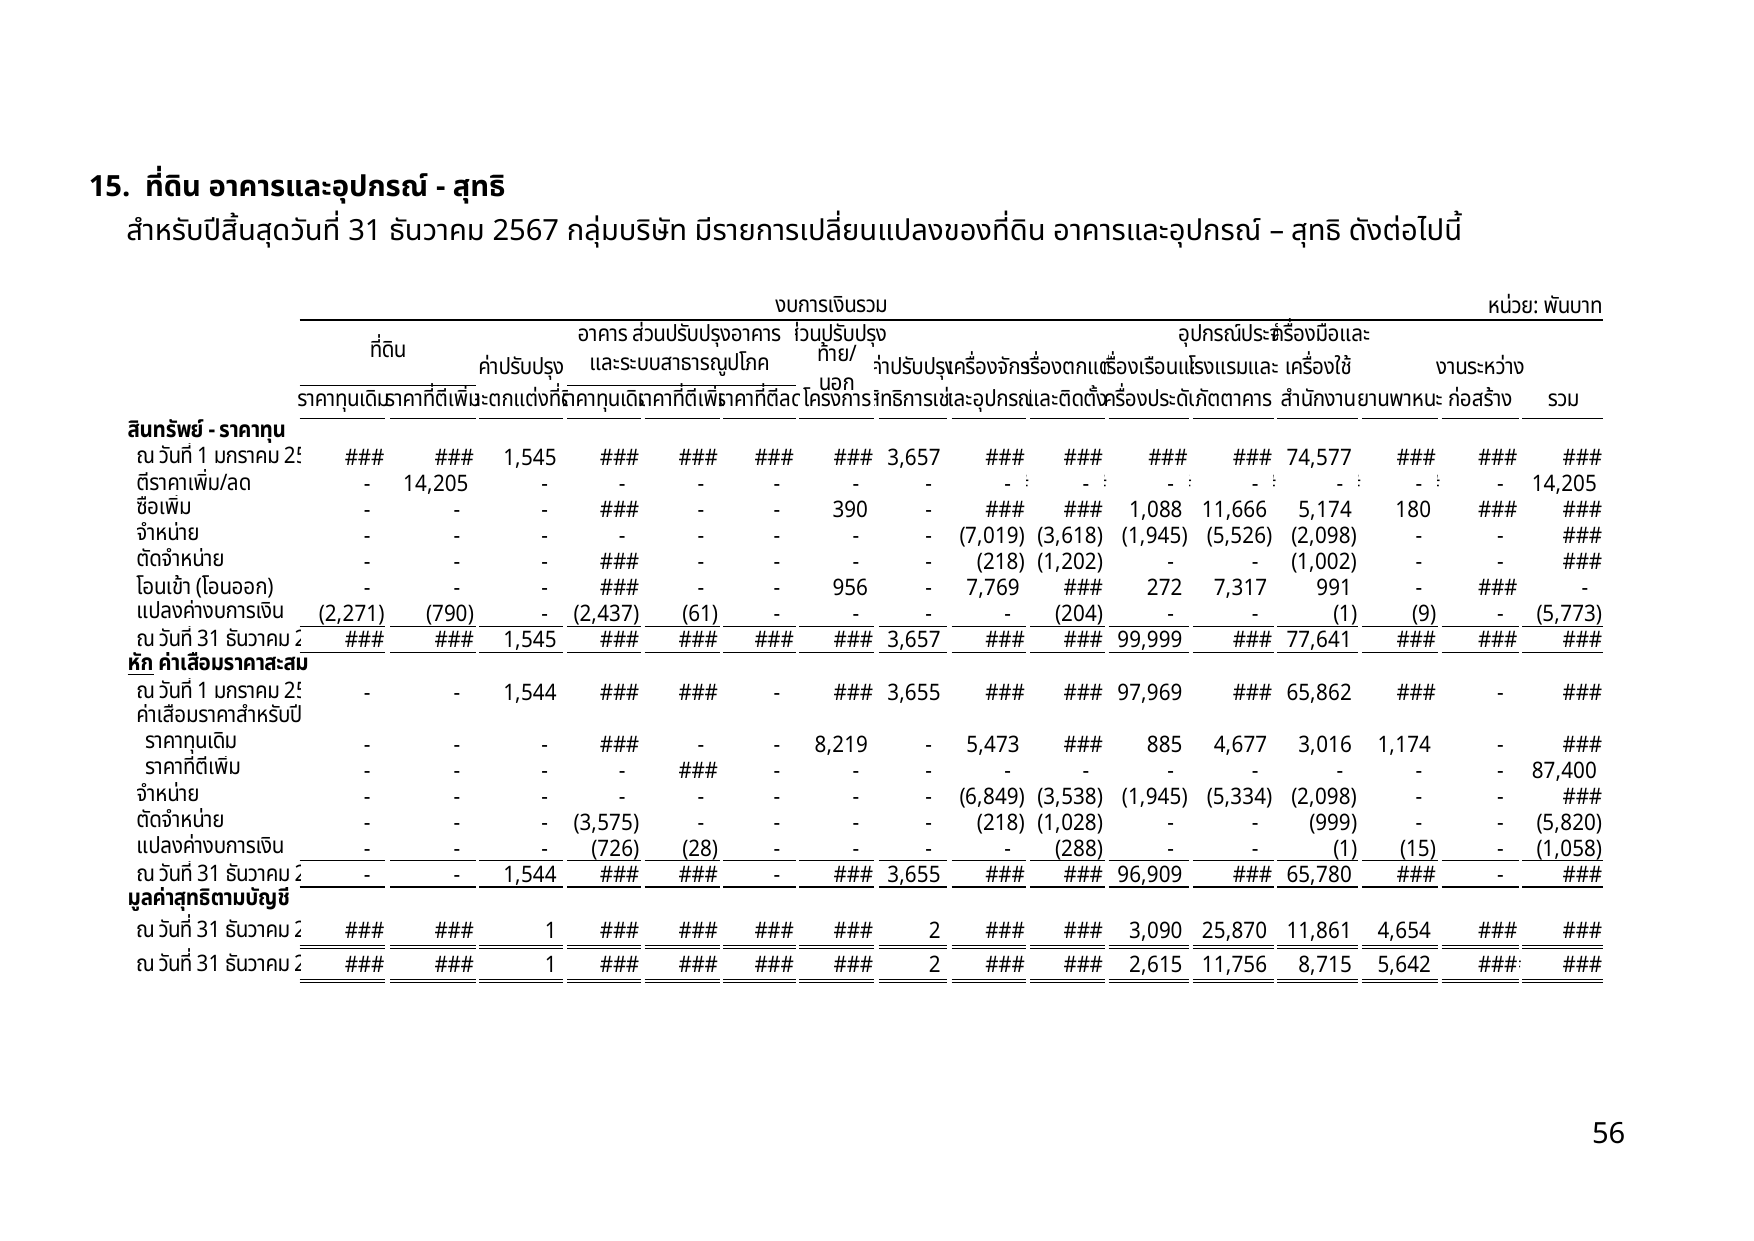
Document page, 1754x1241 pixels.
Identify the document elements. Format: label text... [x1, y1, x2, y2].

list ที่ดิน อาคารและอุปกรณ์ - สุทธิ [88, 165, 1625, 210]
text สำหรับปีสิ้นสุดวันที่ 31 ธันวาคม 2567 กลุ่มบริษัท มีรายการเปลี่ยนแปลงของที่ดิน อาคารและอุปกรณ์ – สุทธิ ดังต่อไปนี้ [126, 210, 1625, 254]
